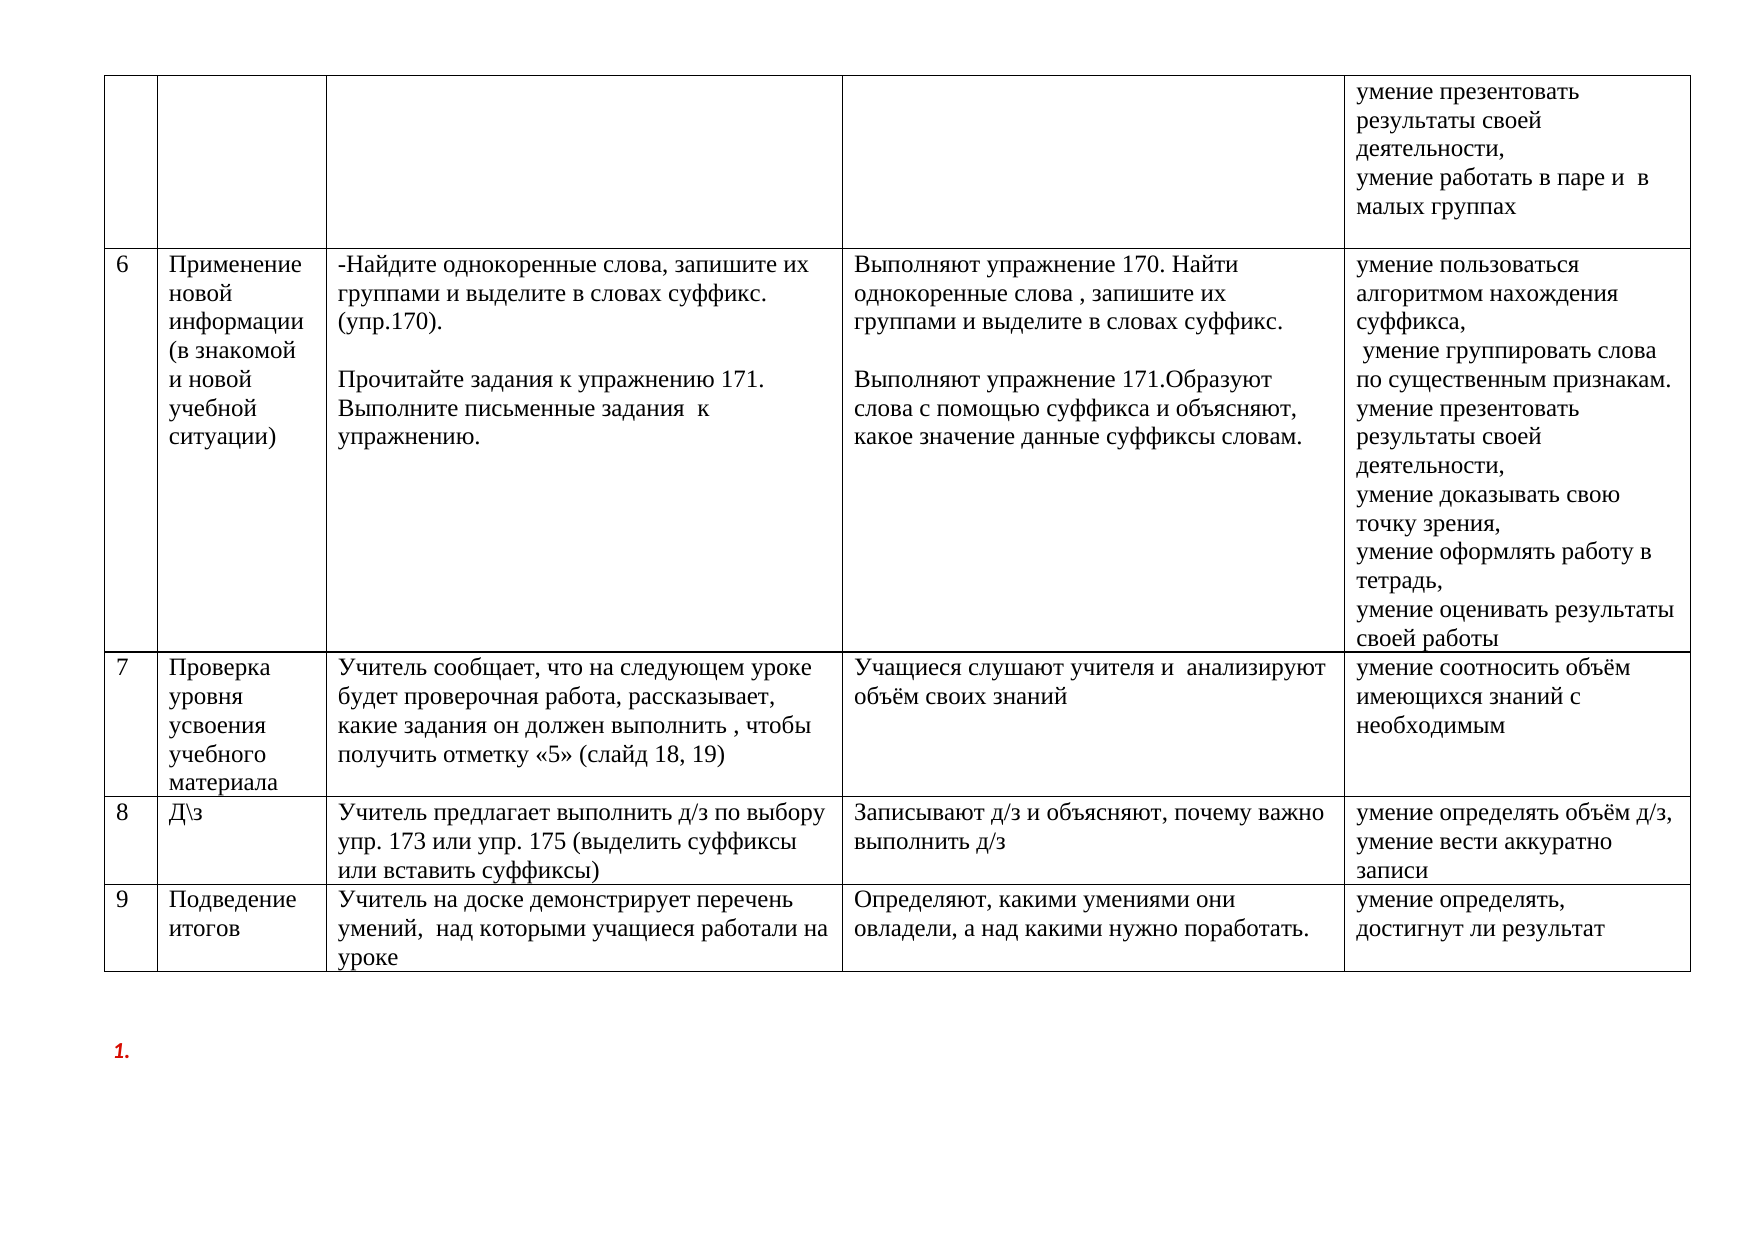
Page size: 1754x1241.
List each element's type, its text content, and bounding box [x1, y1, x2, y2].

table_cell 5 [105, 76, 157, 248]
table_cell Д\з [158, 797, 326, 883]
table_cell Подведение итогов [158, 885, 326, 971]
table_cell Учитель сообщает, что на следующем уроке будет проверочная работа, рассказывает, какие задания он должен выполнить , чтобы получить отметку «5» (слайд 18, 19) [327, 653, 842, 796]
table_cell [1345, 76, 1690, 248]
table_cell Проверка уровня усвоения учебного материала [158, 653, 326, 796]
table_cell умение определять, достигнут ли результат [1345, 885, 1690, 971]
table_cell Учащиеся слушают учителя и анализируют объём своих знаний [843, 653, 1344, 796]
table_cell 7 [105, 653, 157, 796]
table_cell -Найдите однокоренные слова, запишите их группами и выделите в словах суффикс.(упр.170). Прочитайте задания к упражнению 171. Выполните письменные задания к упражнению. [327, 249, 842, 651]
table_cell умение соотносить объём имеющихся знаний с необходимым [1345, 653, 1690, 796]
table_cell Учитель на доске демонстрирует перечень умений, над которыми учащиеся работали на уроке [327, 885, 842, 971]
table_cell 6 [105, 249, 157, 651]
table_cell умение пользоваться алгоритмом нахождения суффикса, умение группировать слова по существенным признакам. умение презентовать результаты своей деятельности, умение доказывать свою точку зрения, умение оформлять работу в тетрадь, умение оценивать результаты своей работы [1345, 249, 1690, 651]
table_cell 8 [105, 797, 157, 883]
table_cell Применение новой информации (в знакомой и новой учебной ситуации) [158, 249, 326, 651]
table_cell Определяют, какими умениями они овладели, а над какими нужно поработать. [843, 885, 1344, 971]
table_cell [158, 76, 326, 248]
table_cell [327, 76, 842, 248]
table_cell Выполняют упражнение 170. Найти однокоренные слова , запишите их группами и выделите в словах суффикс. Выполняют упражнение 171.Образуют слова с помощью суффикса и объясняют, какое значение данные суффиксы словам. [843, 249, 1344, 651]
table_cell Учитель предлагает выполнить д/з по выбору упр. 173 или упр. 175 (выделить суффиксы или вставить суффиксы) [327, 797, 842, 883]
table_cell Записывают д/з и объясняют, почему важно выполнить д/з [843, 797, 1344, 883]
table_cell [843, 76, 1344, 248]
table_cell 9 [105, 885, 157, 971]
table_cell умение определять объём д/з, умение вести аккуратно записи [1345, 797, 1690, 883]
